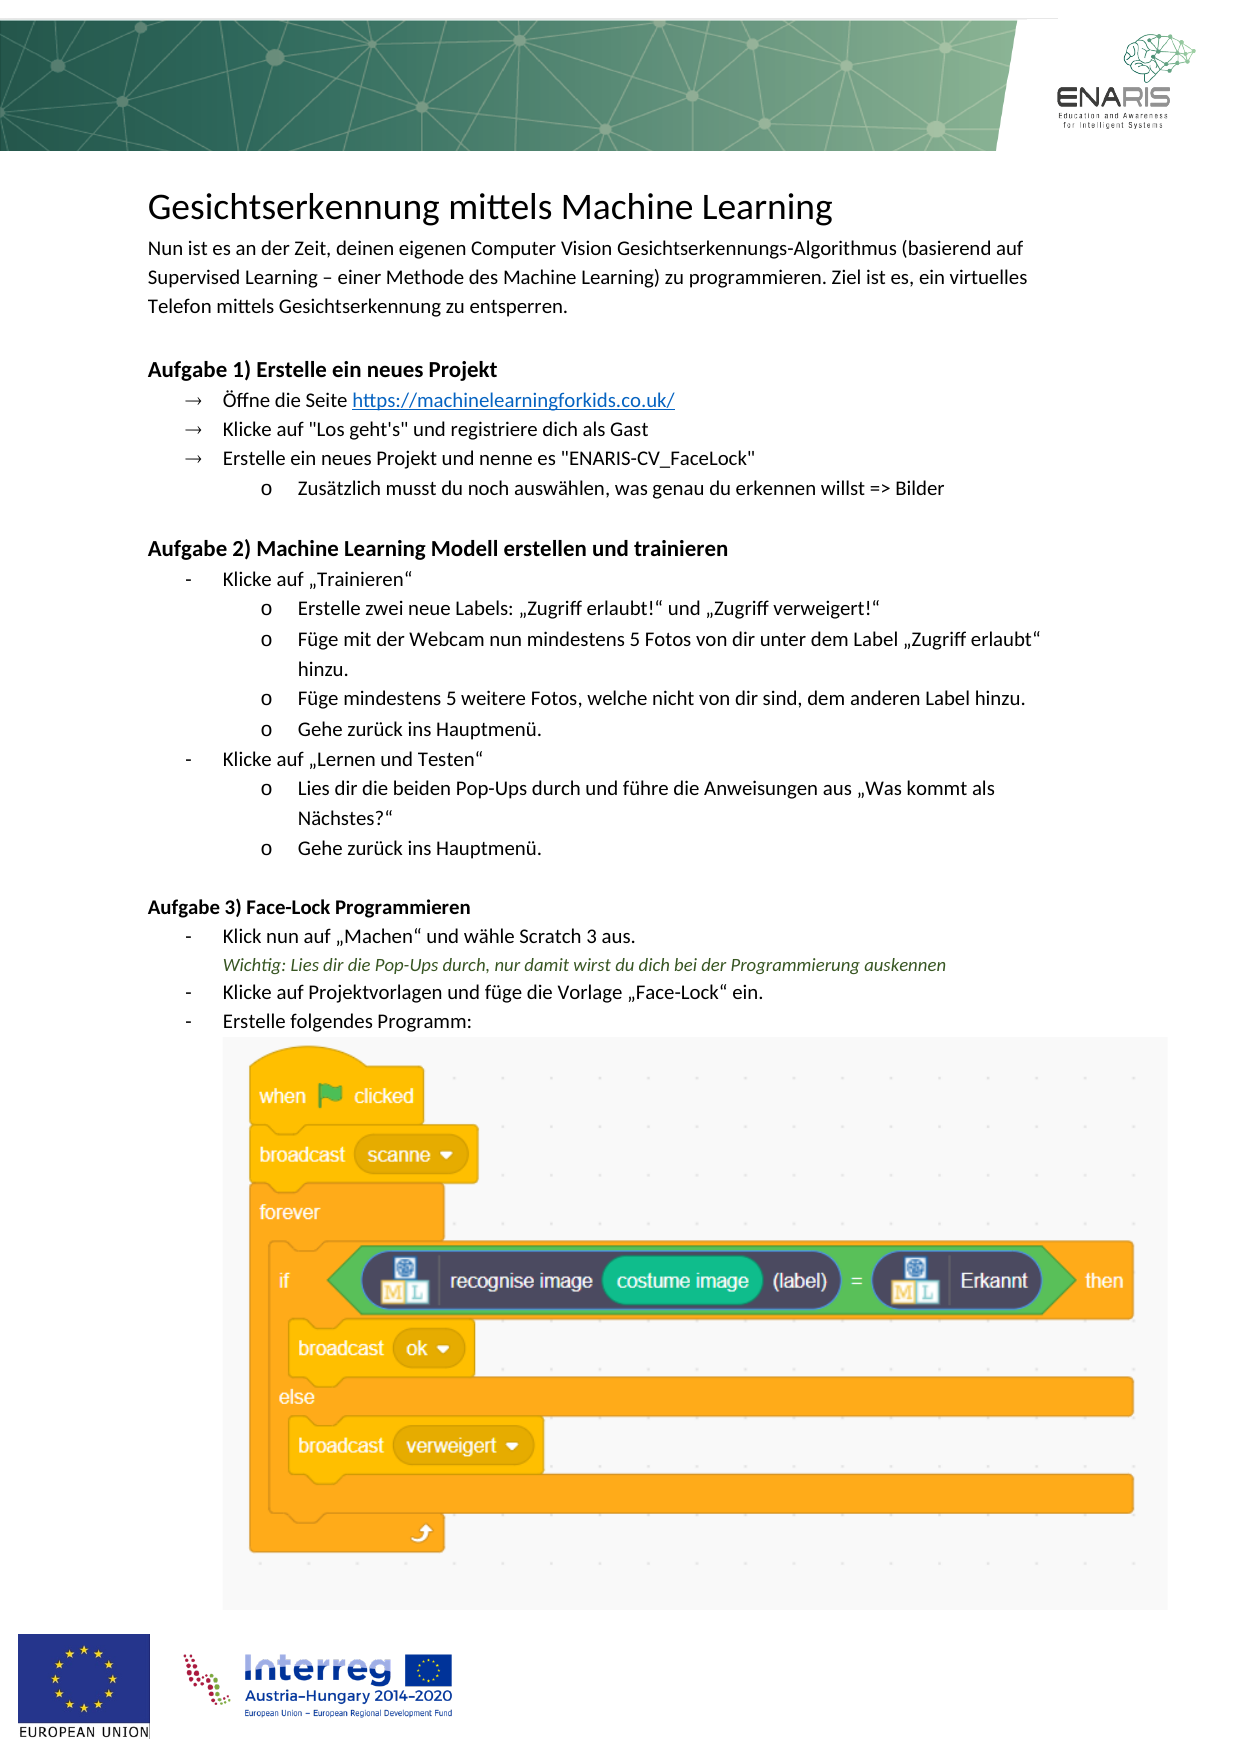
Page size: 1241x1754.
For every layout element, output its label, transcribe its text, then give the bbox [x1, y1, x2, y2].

list Lies dir die beiden Pop-Ups durch und führe die Anweisungen aus „Was kommt als Nächstes?“ [260, 775, 1093, 831]
text Nun ist es an der Zeit, deinen eigenen Computer Vision Gesichtserkennungs-Algorithmus (basierend auf Supervised Learning – einer Methode des Machine Learning) zu programmieren. Ziel ist es, ein virtuelles Telefon mittels Gesichtserkennung zu entsperren. [148, 235, 1093, 319]
list Klick nun auf „Machen“ und wähle Scratch 3 aus. [185, 923, 1093, 949]
list Erstelle zwei neue Labels: „Zugriff erlaubt!“ und „Zugriff verweigert!“ [260, 596, 1093, 622]
list Klicke auf Projektvorlagen und füge die Vorlage „Face-Lock“ ein. [185, 979, 1093, 1004]
picture [222, 1037, 1168, 1610]
text Aufgabe 3) Face-Lock Programmieren [148, 894, 1093, 920]
list Erstelle ein neues Projekt und nenne es "ENARIS-CV_FaceLock" [185, 446, 1093, 471]
text Gesichtserkennung mittels Machine Learning [148, 183, 1093, 228]
list Gehe zurück ins Hauptmenü. [260, 835, 1093, 861]
picture [0, 18, 1196, 151]
list Zusätzlich musst du noch auswählen, was genau du erkennen willst => Bilder [260, 475, 1093, 501]
list Füge mindestens 5 weitere Fotos, welche nicht von dir sind, dem anderen Label hinzu. [260, 685, 1093, 712]
list Füge mit der Webcam nun mindestens 5 Fotos von dir unter dem Label „Zugriff erlaubt“ hinzu. [260, 626, 1093, 682]
list Öffne die Seite https://machinelearningforkids.co.uk/ [185, 387, 1093, 413]
list Gehe zurück ins Hauptmenü. [260, 716, 1093, 742]
list Wichtig: Lies dir die Pop-Ups durch, nur damit wirst du dich bei der Programmierung auskennen [223, 953, 1093, 976]
text Aufgabe 2) Machine Learning Modell erstellen und trainieren [148, 534, 1093, 562]
picture [168, 1639, 466, 1730]
list Klicke auf „Trainieren“ [185, 566, 1093, 592]
picture [18, 1634, 150, 1739]
list Klicke auf "Los geht's" und registriere dich als Gast [185, 416, 1093, 442]
list Klicke auf „Lernen und Testen“ [185, 746, 1093, 772]
list Erstelle folgendes Programm: [185, 1008, 1093, 1034]
text Aufgabe 1) Erstelle ein neues Projekt [148, 355, 1093, 383]
